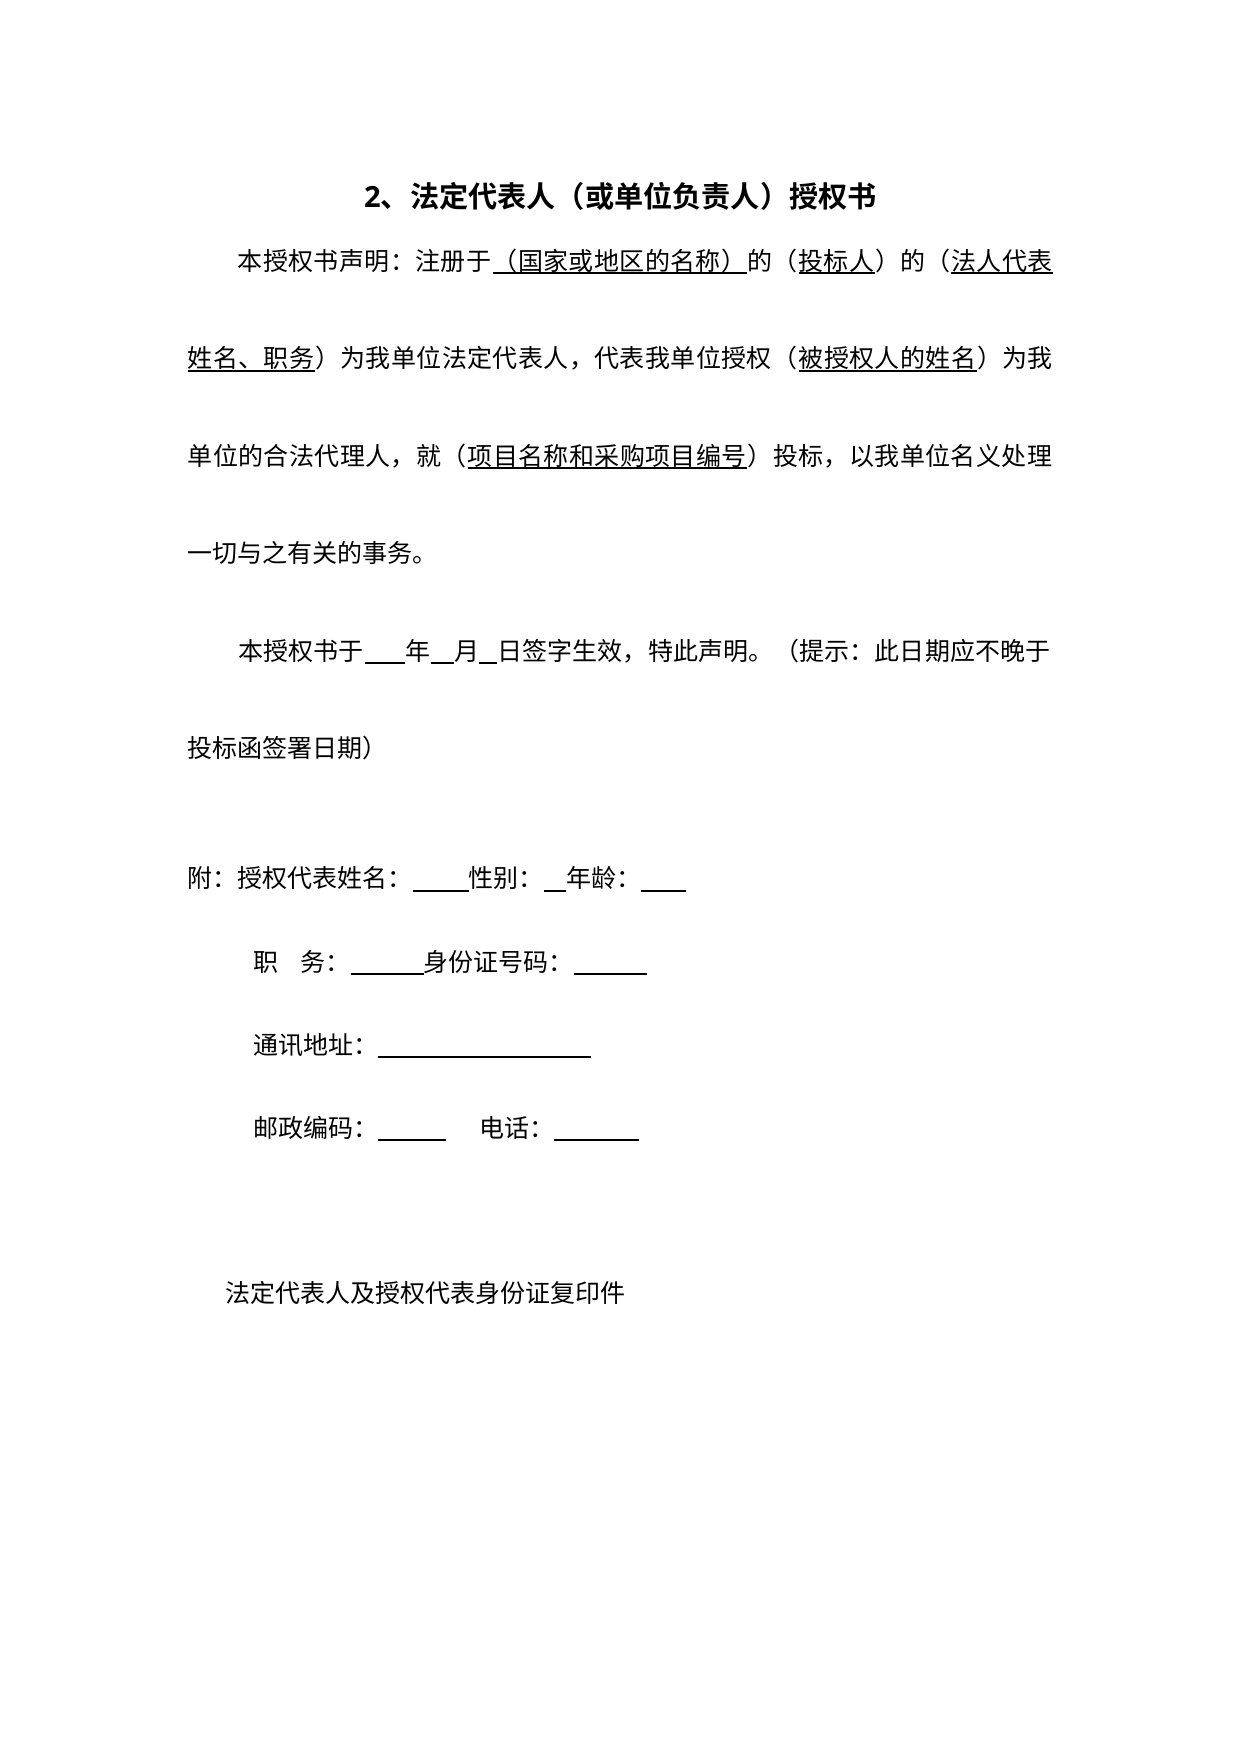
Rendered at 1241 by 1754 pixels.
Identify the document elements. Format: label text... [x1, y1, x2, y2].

text 邮政编码： 电话： [187, 1094, 1053, 1159]
text 通讯地址： [187, 1011, 1053, 1076]
text 2、法定代表人（或单位负责人）授权书 [187, 162, 1053, 227]
text 法定代表人及授权代表身份证复印件 [187, 1259, 1053, 1324]
text 本授权书声明：注册于（国家或地区的名称）的（投标人）的（法人代表姓名、职务）为我单位法定代表人，代表我单位授权（被授权人的姓名）为我单位的合法代理人，就（项目名称和采购项目编号）投标，以我单位名义处理一切与之有关的事务。 本授权书于 年 月 日签字生效，特此声明。（提示：此日期应不晚于投标函签署日期） [187, 227, 1053, 828]
text 附：授权代表姓名： 性别： 年龄： [187, 844, 1053, 909]
text 职 务： 身份证号码： [187, 928, 1053, 993]
